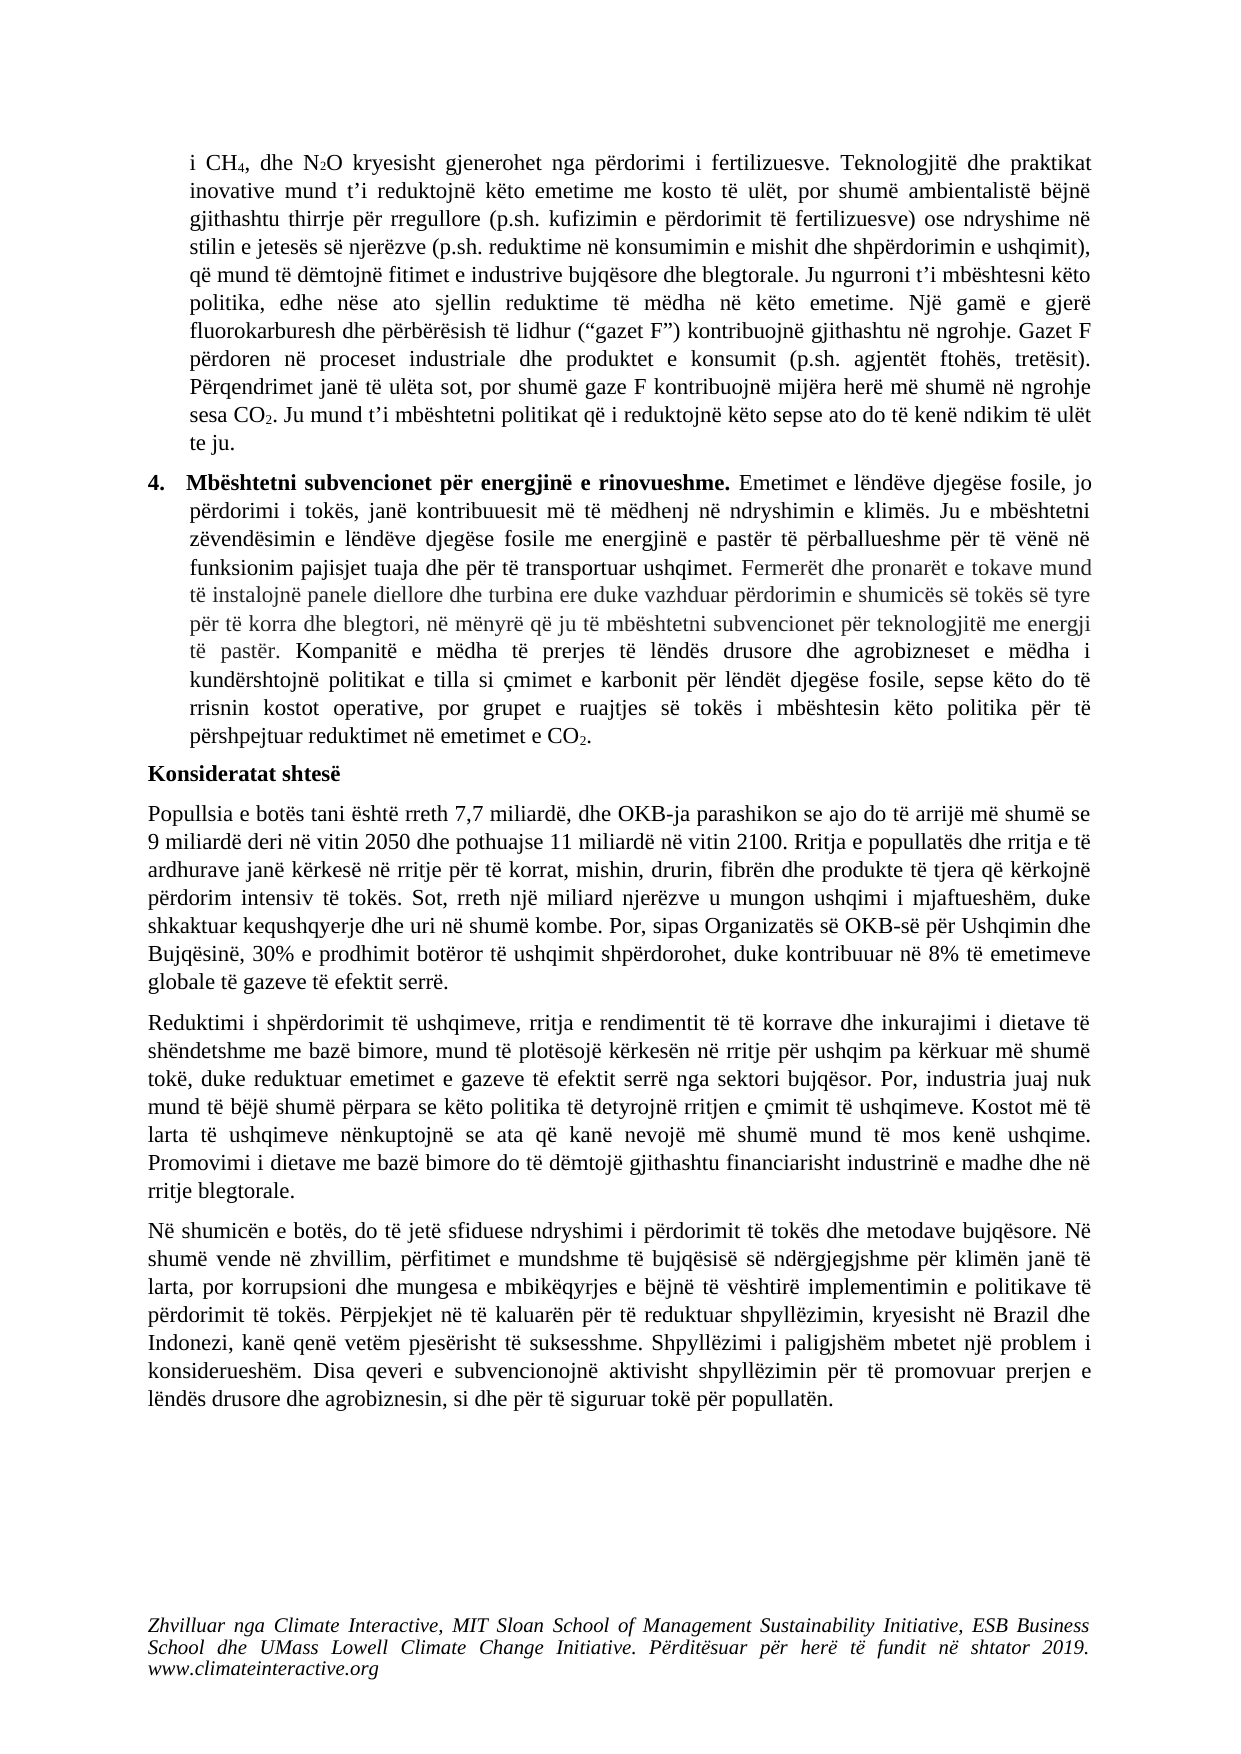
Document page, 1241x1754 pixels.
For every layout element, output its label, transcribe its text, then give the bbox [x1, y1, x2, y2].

text Reduktimi i shpërdorimit të ushqimeve, rritja e rendimentit të të korrave dhe inkurajimi i dietave të shëndetshme me bazë bimore, mund të plotësojë kërkesën në rritje për ushqim pa kërkuar më shumë tokë, duke reduktuar emetimet e gazeve të efektit serrë nga sektori bujqësor. Por, industria juaj nuk mund të bëjë shumë përpara se këto politika të detyrojnë rritjen e çmimit të ushqimeve. Kostot më të larta të ushqimeve nënkuptojnë se ata që kanë nevojë më shumë mund të mos kenë ushqime. Promovimi i dietave me bazë bimore do të dëmtojë gjithashtu financiarisht industrinë e madhe dhe në rritje blegtorale. [148, 1008, 1092, 1204]
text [189, 148, 1092, 456]
text Popullsia e botës tani është rreth 7,7 miliardë, dhe OKB-ja parashikon se ajo do të arrijë më shumë se 9 miliardë deri në vitin 2050 dhe pothuajse 11 miliardë në vitin 2100. Rritja e popullatës dhe rritja e të ardhurave janë kërkesë në rritje për të korrat, mishin, drurin, fibrën dhe produkte të tjera që kërkojnë përdorim intensiv të tokës. Sot, rreth një miliard njerëzve u mungon ushqimi i mjaftueshëm, duke shkaktuar kequshqyerje dhe uri në shumë kombe. Por, sipas Organizatës së OKB-së për Ushqimin dhe Bujqësinë, 30% e prodhimit botëror të ushqimit shpërdorohet, duke kontribuuar në 8% të emetimeve globale të gazeve të efektit serrë. [148, 799, 1092, 995]
list Mbështetni subvencionet për energjinë e rinovueshme. Emetimet e lëndëve djegëse fosile, jo përdorimi i tokës, janë kontribuuesit më të mëdhenj në ndryshimin e klimës. Ju e mbështetni zëvendësimin e lëndëve djegëse fosile me energjinë e pastër të përballueshme për të vënë në funksionim pajisjet tuaja dhe për të transportuar ushqimet. Fermerët dhe pronarët e tokave mund të instalojnë panele diellore dhe turbina ere duke vazhduar përdorimin e shumicës së tokës së tyre për të korra dhe blegtori, në mënyrë që ju të mbështetni subvencionet për teknologjitë me energji të pastër. Kompanitë e mëdha të prerjes të lëndës drusore dhe agrobizneset e mëdha i kundërshtojnë politikat e tilla si çmimet e karbonit për lëndët djegëse fosile, sepse këto do të rrisnin kostot operative, por grupet e ruajtjes së tokës i mbështesin këto politika për të përshpejtuar reduktimet në emetimet e CO2. [148, 468, 1092, 749]
text Në shumicën e botës, do të jetë sfiduese ndryshimi i përdorimit të tokës dhe metodave bujqësore. Në shumë vende në zhvillim, përfitimet e mundshme të bujqësisë së ndërgjegjshme për klimën janë të larta, por korrupsioni dhe mungesa e mbikëqyrjes e bëjnë të vështirë implementimin e politikave të përdorimit të tokës. Përpjekjet në të kaluarën për të reduktuar shpyllëzimin, kryesisht në Brazil dhe Indonezi, kanë qenë vetëm pjesërisht të suksesshme. Shpyllëzimi i paligjshëm mbetet një problem i konsiderueshëm. Disa qeveri e subvencionojnë aktivisht shpyllëzimin për të promovuar prerjen e lëndës drusore dhe agrobiznesin, si dhe për të siguruar tokë për popullatën. [148, 1216, 1092, 1412]
text Konsideratat shtesë [148, 761, 1092, 787]
